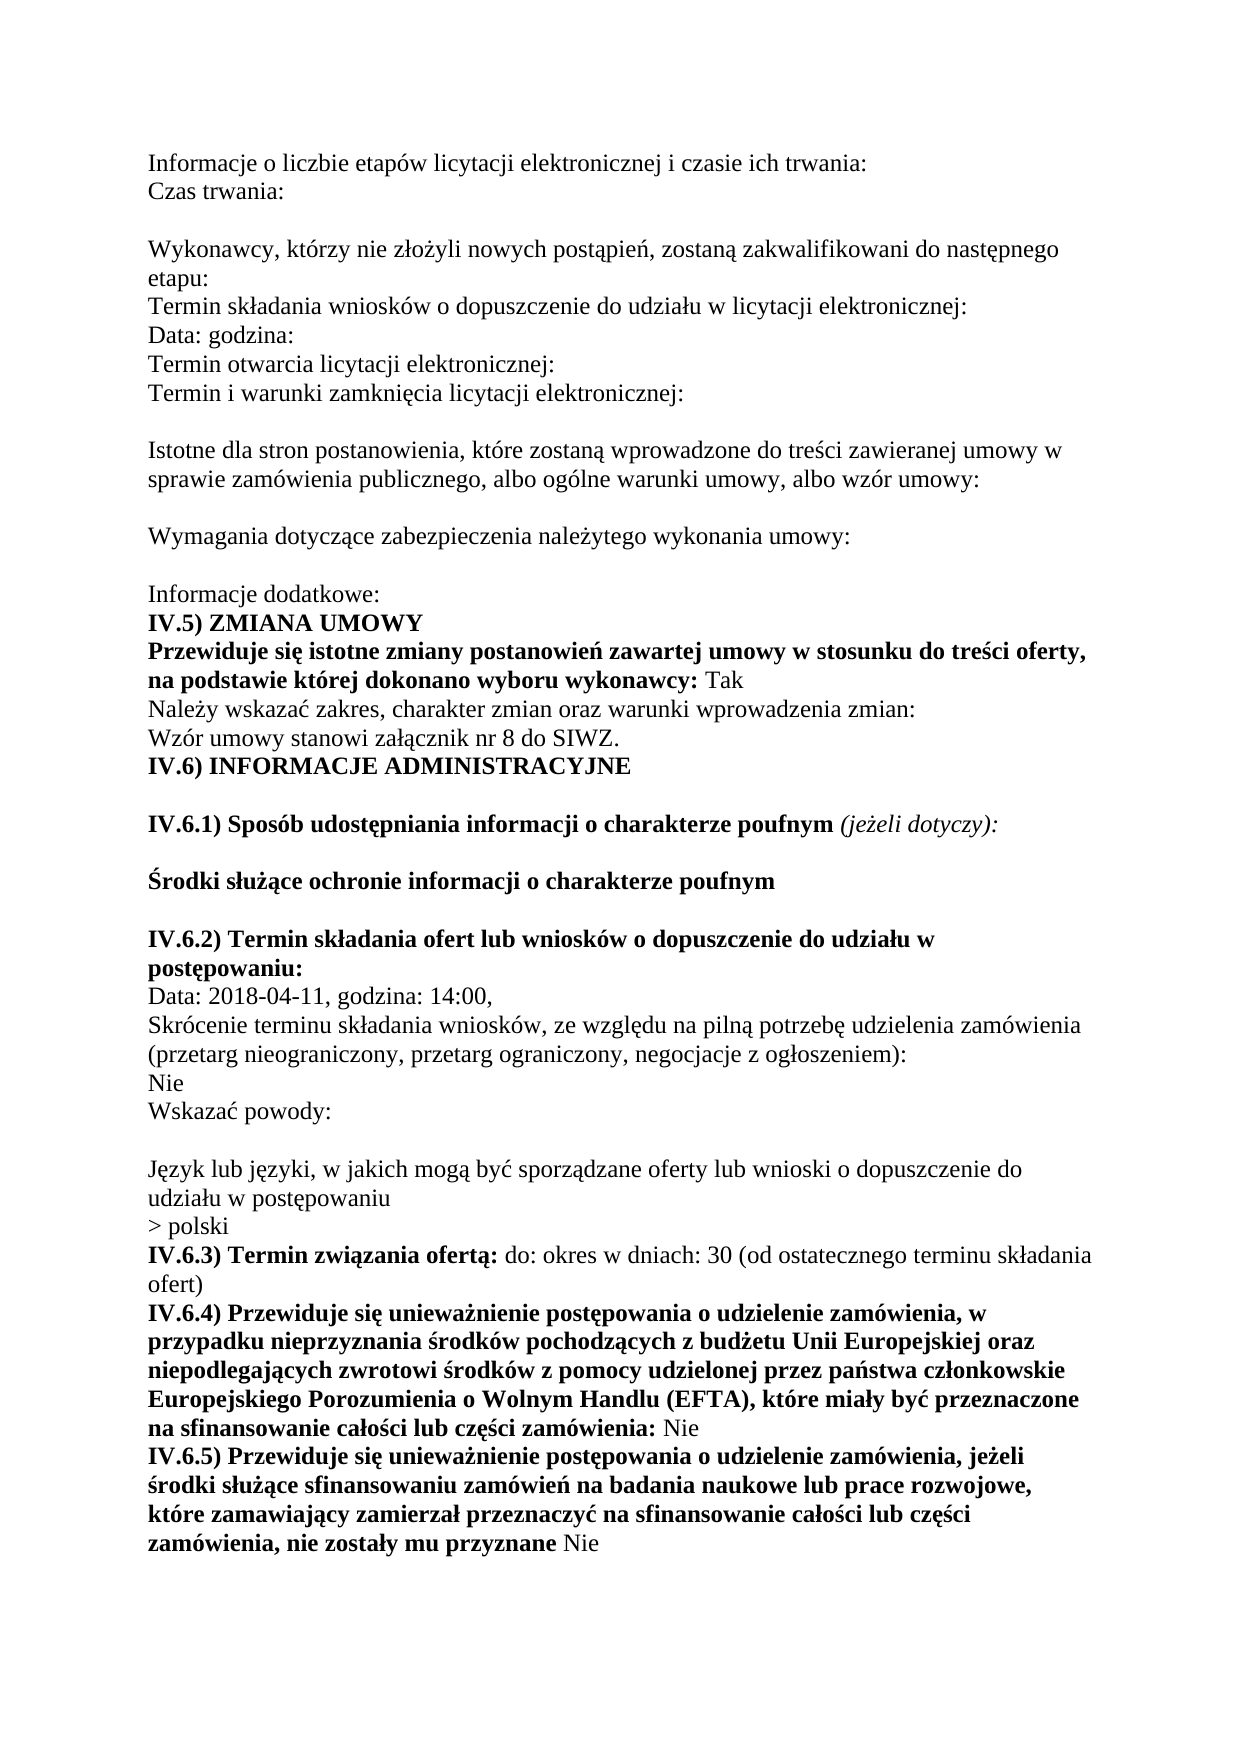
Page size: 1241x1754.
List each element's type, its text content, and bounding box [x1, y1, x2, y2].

text Termin i warunki zamknięcia licytacji elektronicznej: [148, 378, 1093, 406]
text Informacje o liczbie etapów licytacji elektronicznej i czasie ich trwania: [148, 148, 1093, 176]
text Termin składania wniosków o dopuszczenie do udziału w licytacji elektronicznej: Data: godzina: Termin otwarcia licytacji elektronicznej: [148, 291, 1093, 378]
text Informacje dodatkowe: [148, 550, 1093, 608]
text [148, 608, 1093, 1556]
text Istotne dla stron postanowienia, które zostaną wprowadzone do treści zawieranej umowy w sprawie zamówienia publicznego, albo ogólne warunki umowy, albo wzór umowy: [148, 406, 1093, 493]
text Czas trwania: Wykonawcy, którzy nie złożyli nowych postąpień, zostaną zakwalifikowani do następnego etapu: [148, 176, 1093, 291]
text Wymagania dotyczące zabezpieczenia należytego wykonania umowy: [148, 493, 1093, 550]
